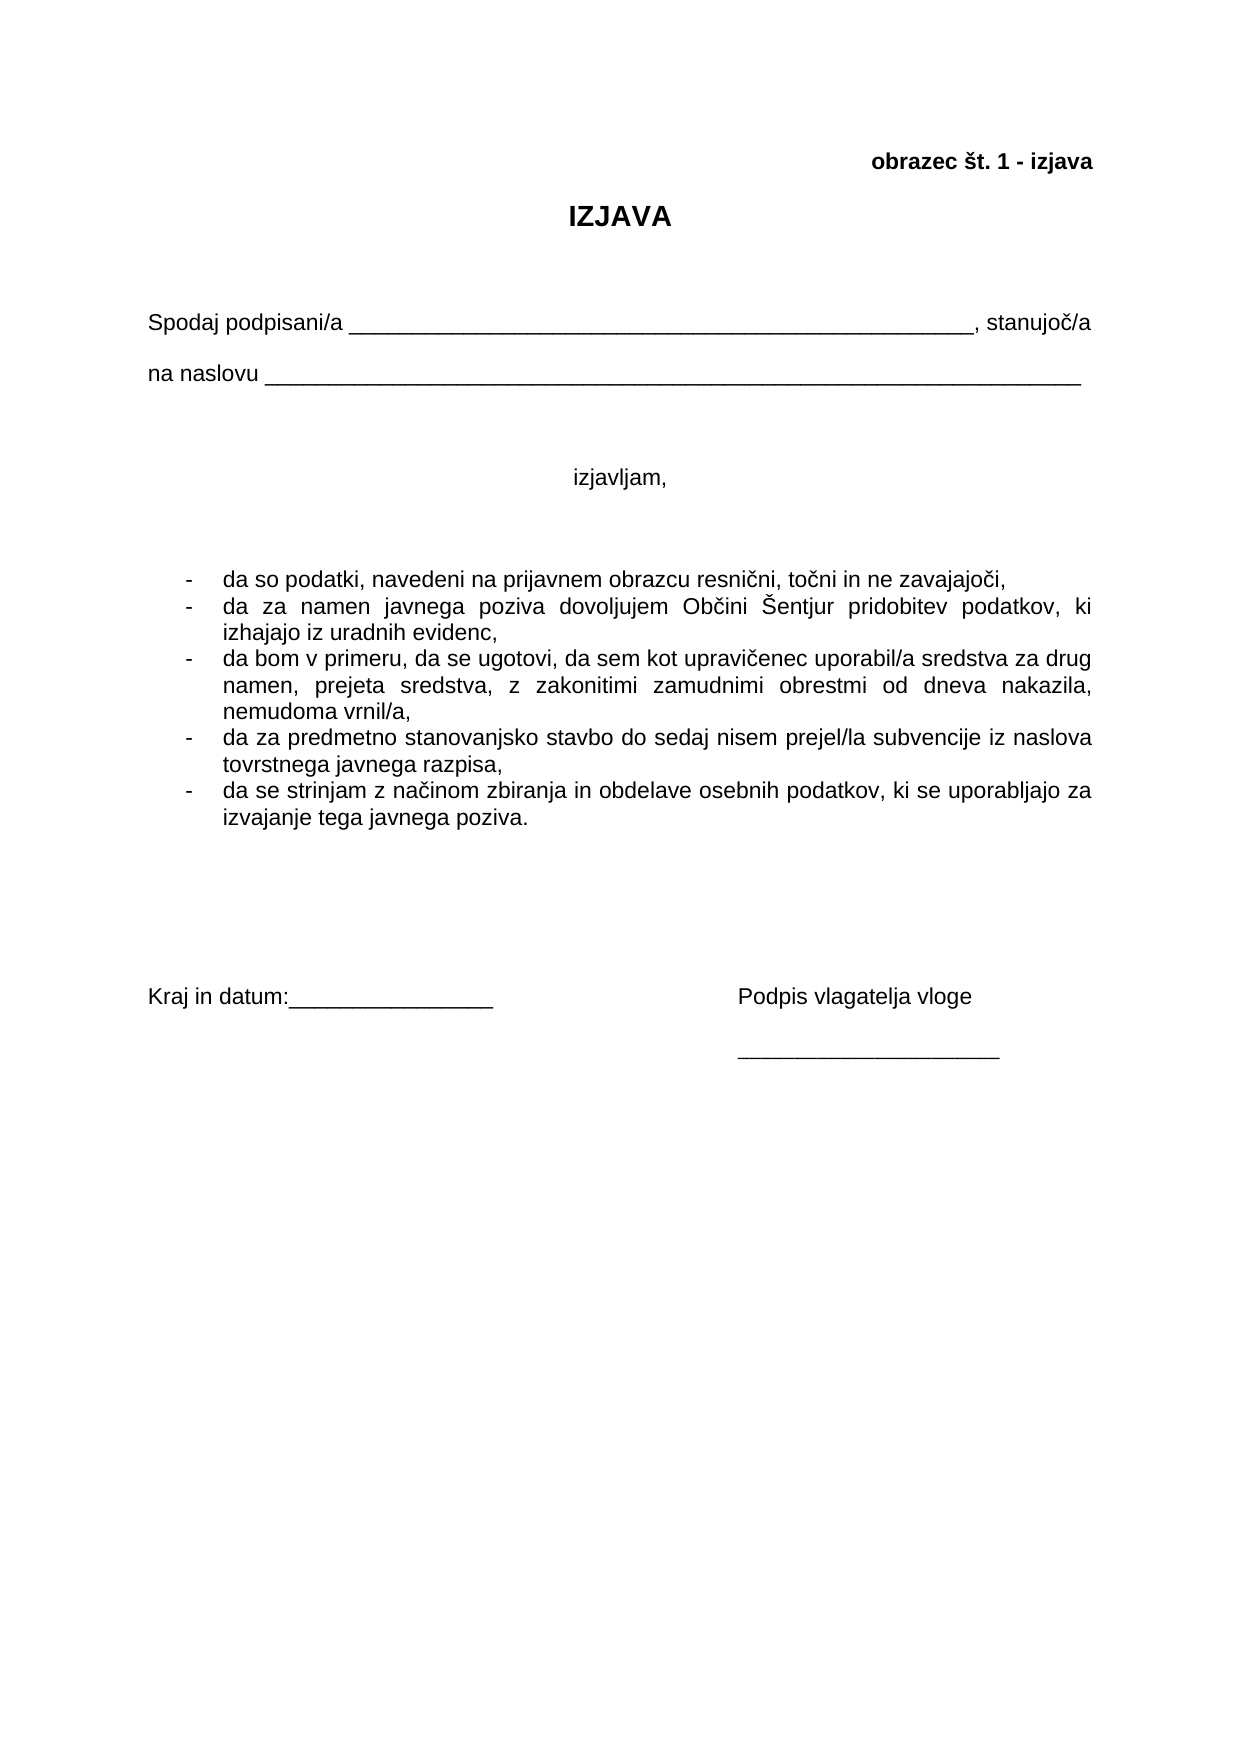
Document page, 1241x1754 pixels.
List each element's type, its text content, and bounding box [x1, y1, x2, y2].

list da za predmetno stanovanjsko stavbo do sedaj nisem prejel/la subvencije iz naslova tovrstnega javnega razpisa, [185, 724, 1093, 777]
list da za namen javnega poziva dovoljujem Občini Šentjur pridobitev podatkov, ki izhajajo iz uradnih evidenc, [185, 593, 1093, 645]
text obrazec št. 1 - izjava [148, 148, 1093, 174]
text Kraj in datum:________________ Podpis vlagatelja vloge [148, 983, 1093, 1009]
text _______________________ [664, 1034, 1093, 1062]
list da se strinjam z načinom zbiranja in obdelave osebnih podatkov, ki se uporabljajo za izvajanje tega javnega poziva. [185, 777, 1093, 830]
text Spodaj podpisani/a _________________________________________________, stanujoč/a [148, 309, 1093, 335]
text IZJAVA [148, 199, 1093, 232]
text na naslovu ________________________________________________________________ [148, 360, 1093, 386]
text izjavljam, [148, 464, 1093, 491]
list da so podatki, navedeni na prijavnem obrazcu resnični, točni in ne zavajajoči, [185, 566, 1093, 593]
list da bom v primeru, da se ugotovi, da sem kot upravičenec uporabil/a sredstva za drug namen, prejeta sredstva, z zakonitimi zamudnimi obrestmi od dneva nakazila, nemudoma vrnil/a, [185, 645, 1093, 724]
